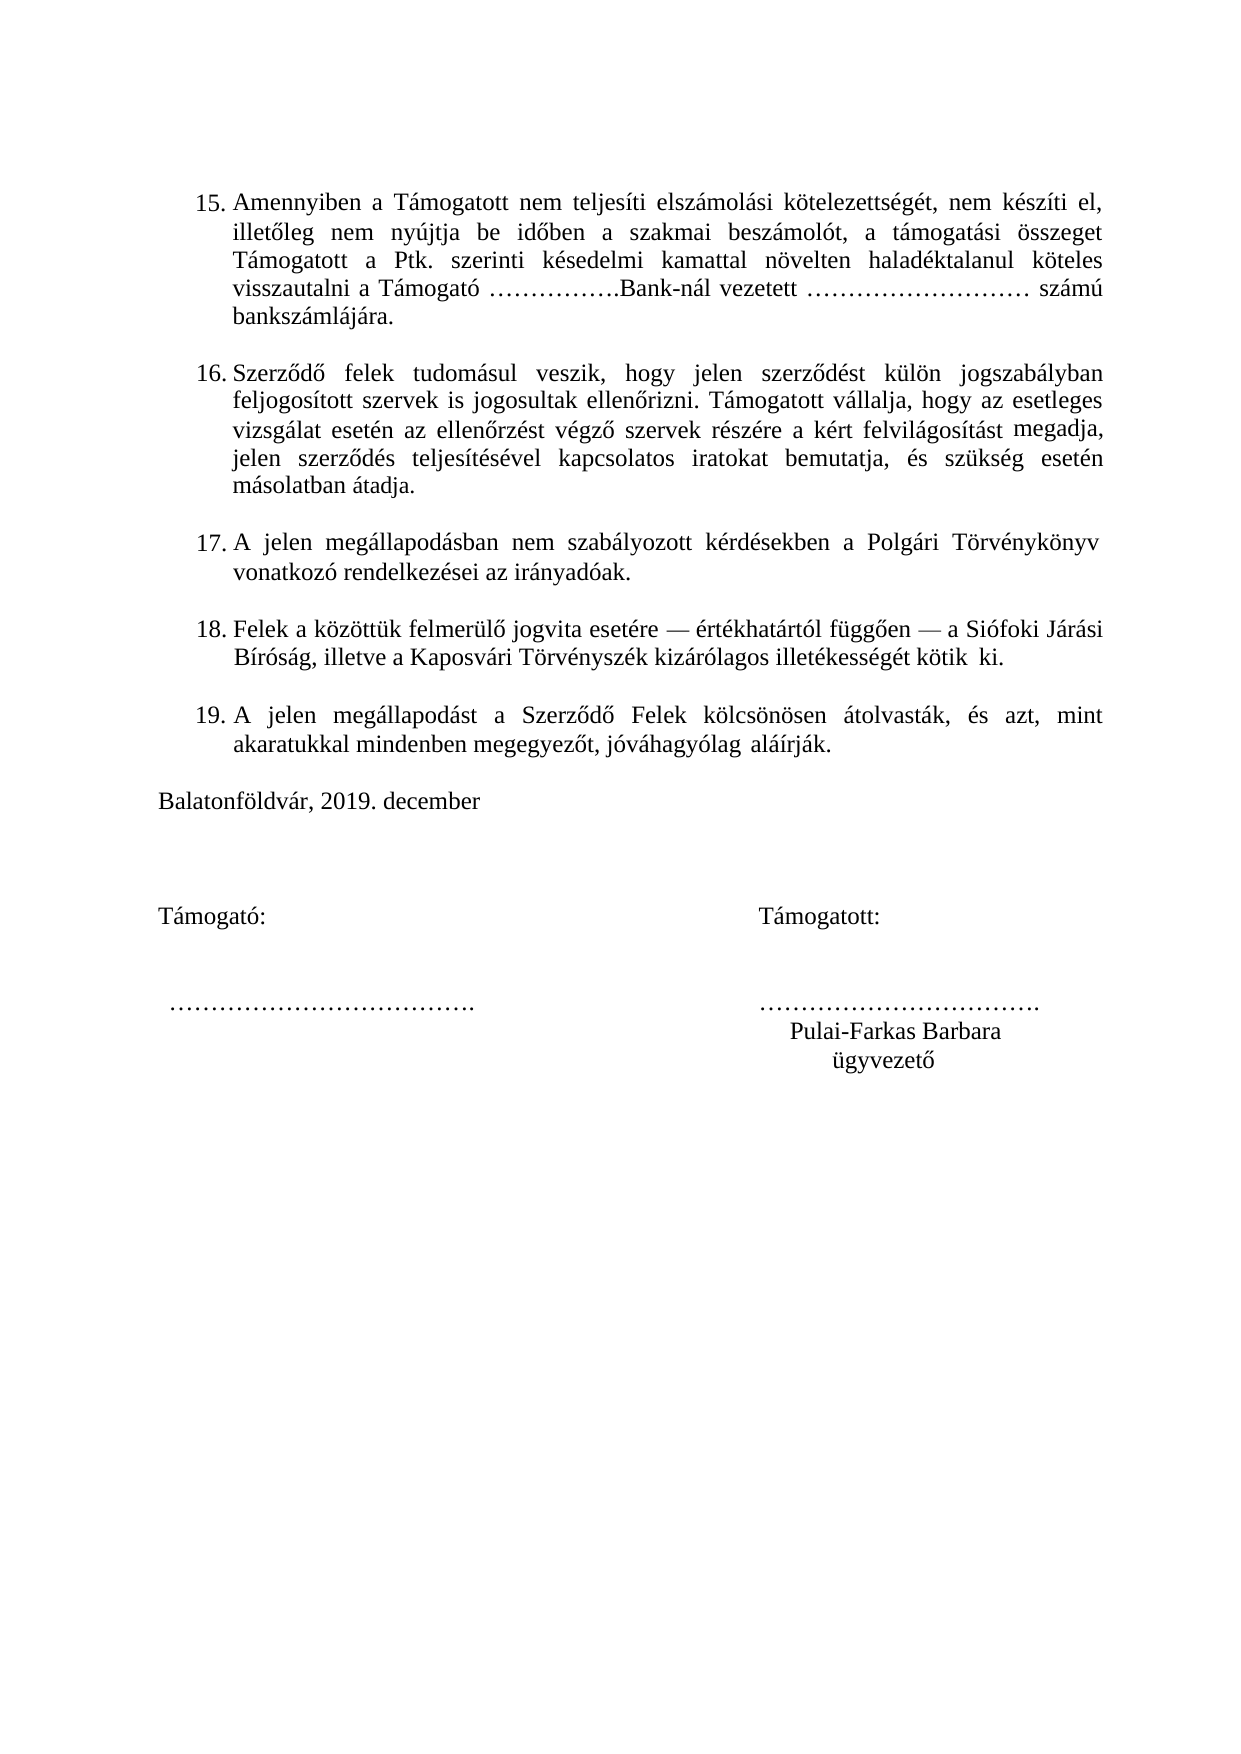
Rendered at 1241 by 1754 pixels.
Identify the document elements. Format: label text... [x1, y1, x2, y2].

text Pulai-Farkas Barbara [21, 1016, 1223, 1045]
list Szerződő felek tudomásul veszik, hogy jelen szerződést külön jogszabályban feljogosított szervek is jogosultak ellenőrizni. Támogatott vállalja, hogy az esetleges vizsgálat esetén az ellenőrzést végző szervek részére a kért felvilágosítást megadja, jelen szerződés teljesítésével kapcsolatos iratokat bemutatja, és szükség esetén másolatban átadja. [196, 359, 1104, 499]
text Balatonföldvár, 2019. december [158, 786, 1223, 815]
list Felek a közöttük felmerülő jogvita esetére — értékhatártól függően — a Siófoki Járási Bíróság, illetve a Kaposvári Törvényszék kizárólagos illetékességét kötik ki. [196, 614, 1104, 671]
text ügyvezető [21, 1045, 1223, 1074]
list A jelen megállapodást a Szerződő Felek kölcsönösen átolvasták, és azt, mint akaratukkal mindenben megegyezőt, jóváhagyólag aláírják. [195, 700, 1104, 758]
list Amennyiben a Támogatott nem teljesíti elszámolási kötelezettségét, nem készíti el, illetőleg nem nyújtja be időben a szakmai beszámolót, a támogatási összeget Támogatott a Ptk. szerinti késedelmi kamattal növelten haladéktalanul köteles visszautalni a Támogató …………….Bank-nál vezetett ……………………… számú bankszámlájára. [195, 188, 1103, 330]
text ………………………………. ……………………………. [21, 987, 1223, 1016]
list A jelen megállapodásban nem szabályozott kérdésekben a Polgári Törvénykönyv vonatkozó rendelkezései az irányadóak. [196, 528, 1100, 586]
text Támogató: Támogatott: [158, 901, 1223, 930]
